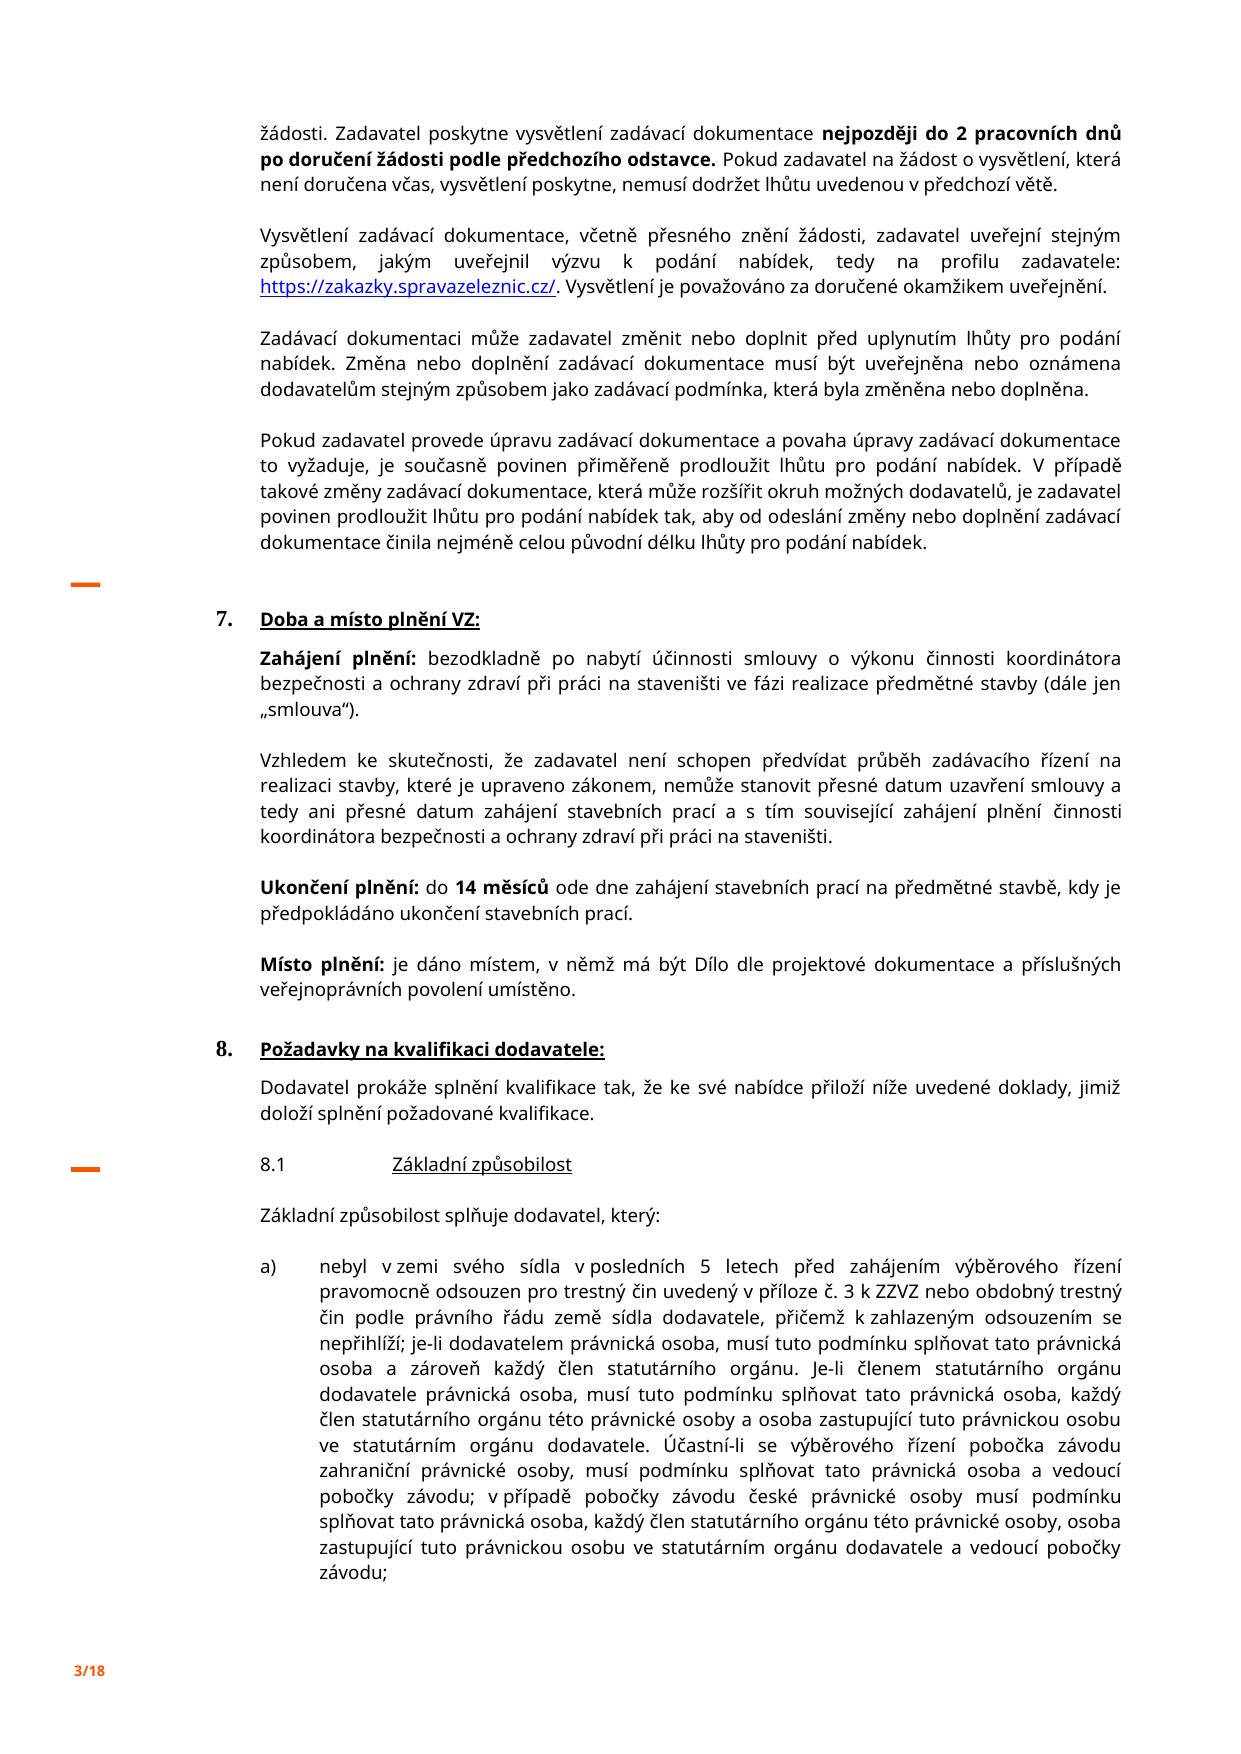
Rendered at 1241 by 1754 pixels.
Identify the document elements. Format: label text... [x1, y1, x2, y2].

text Zahájení plnění: bezodkladně po nabytí účinnosti smlouvy o výkonu činnosti koordinátora bezpečnosti a ochrany zdraví při práci na staveništi ve fázi realizace předmětné stavby (dále jen „smlouva“). [260, 645, 1122, 721]
list Doba a místo plnění VZ: [216, 606, 1122, 632]
text Základní způsobilost splňuje dodavatel, který: [216, 1202, 1122, 1228]
text Dodavatel prokáže splnění kvalifikace tak, že ke své nabídce přiloží níže uvedené doklady, jimiž doloží splnění požadované kvalifikace. [260, 1075, 1122, 1126]
text Místo plnění: je dáno místem, v němž má být Dílo dle projektové dokumentace a příslušných veřejnoprávních povolení umístěno. [260, 951, 1122, 1002]
text Vzhledem ke skutečnosti, že zadavatel není schopen předvídat průběh zadávacího řízení na realizaci stavby, které je upraveno zákonem, nemůže stanovit přesné datum uzavření smlouvy a tedy ani přesné datum zahájení stavebních prací a s tím související zahájení plnění činnosti koordinátora bezpečnosti a ochrany zdraví při práci na staveništi. [260, 747, 1122, 849]
text Zadávací dokumentaci může zadavatel změnit nebo doplnit před uplynutím lhůty pro podání nabídek. Změna nebo doplnění zadávací dokumentace musí být uveřejněna nebo oznámena dodavatelům stejným způsobem jako zadávací podmínka, která byla změněna nebo doplněna. [260, 325, 1122, 401]
text Ukončení plnění: do 14 měsíců ode dne zahájení stavebních prací na předmětné stavbě, kdy je předpokládáno ukončení stavebních prací. [260, 874, 1122, 926]
text Vysvětlení zadávací dokumentace, včetně přesného znění žádosti, zadavatel uveřejní stejným způsobem, jakým uveřejnil výzvu k podání nabídek, tedy na profilu zadavatele: https://zakazky.spravazeleznic.cz/. Vysvětlení je považováno za doručené okamžikem uveřejnění. [260, 223, 1122, 299]
text a) nebyl v zemi svého sídla v posledních 5 letech před zahájením výběrového řízení pravomocně odsouzen pro trestný čin uvedený v příloze č. 3 k ZZVZ nebo obdobný trestný čin podle právního řádu země sídla dodavatele, přičemž k zahlazeným odsouzením se nepřihlíží; je-li dodavatelem právnická osoba, musí tuto podmínku splňovat tato právnická osoba a zároveň každý člen statutárního orgánu. Je-li členem statutárního orgánu dodavatele právnická osoba, musí tuto podmínku splňovat tato právnická osoba, každý člen statutárního orgánu této právnické osoby a osoba zastupující tuto právnickou osobu ve statutárním orgánu dodavatele. Účastní-li se výběrového řízení pobočka závodu zahraniční právnické osoby, musí podmínku splňovat tato právnická osoba a vedoucí pobočky závodu; v případě pobočky závodu české právnické osoby musí podmínku splňovat tato právnická osoba, každý člen statutárního orgánu této právnické osoby, osoba zastupující tuto právnickou osobu ve statutárním orgánu dodavatele a vedoucí pobočky závodu; [260, 1253, 1122, 1585]
list Základní způsobilost [260, 1151, 1122, 1177]
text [260, 121, 1122, 197]
text Pokud zadavatel provede úpravu zadávací dokumentace a povaha úpravy zadávací dokumentace to vyžaduje, je současně povinen přiměřeně prodloužit lhůtu pro podání nabídek. V případě takové změny zadávací dokumentace, která může rozšířit okruh možných dodavatelů, je zadavatel povinen prodloužit lhůtu pro podání nabídek tak, aby od odeslání změny nebo doplnění zadávací dokumentace činila nejméně celou původní délku lhůty pro podání nabídek. [260, 427, 1122, 554]
list Požadavky na kvalifikaci dodavatele: [216, 1035, 1122, 1062]
